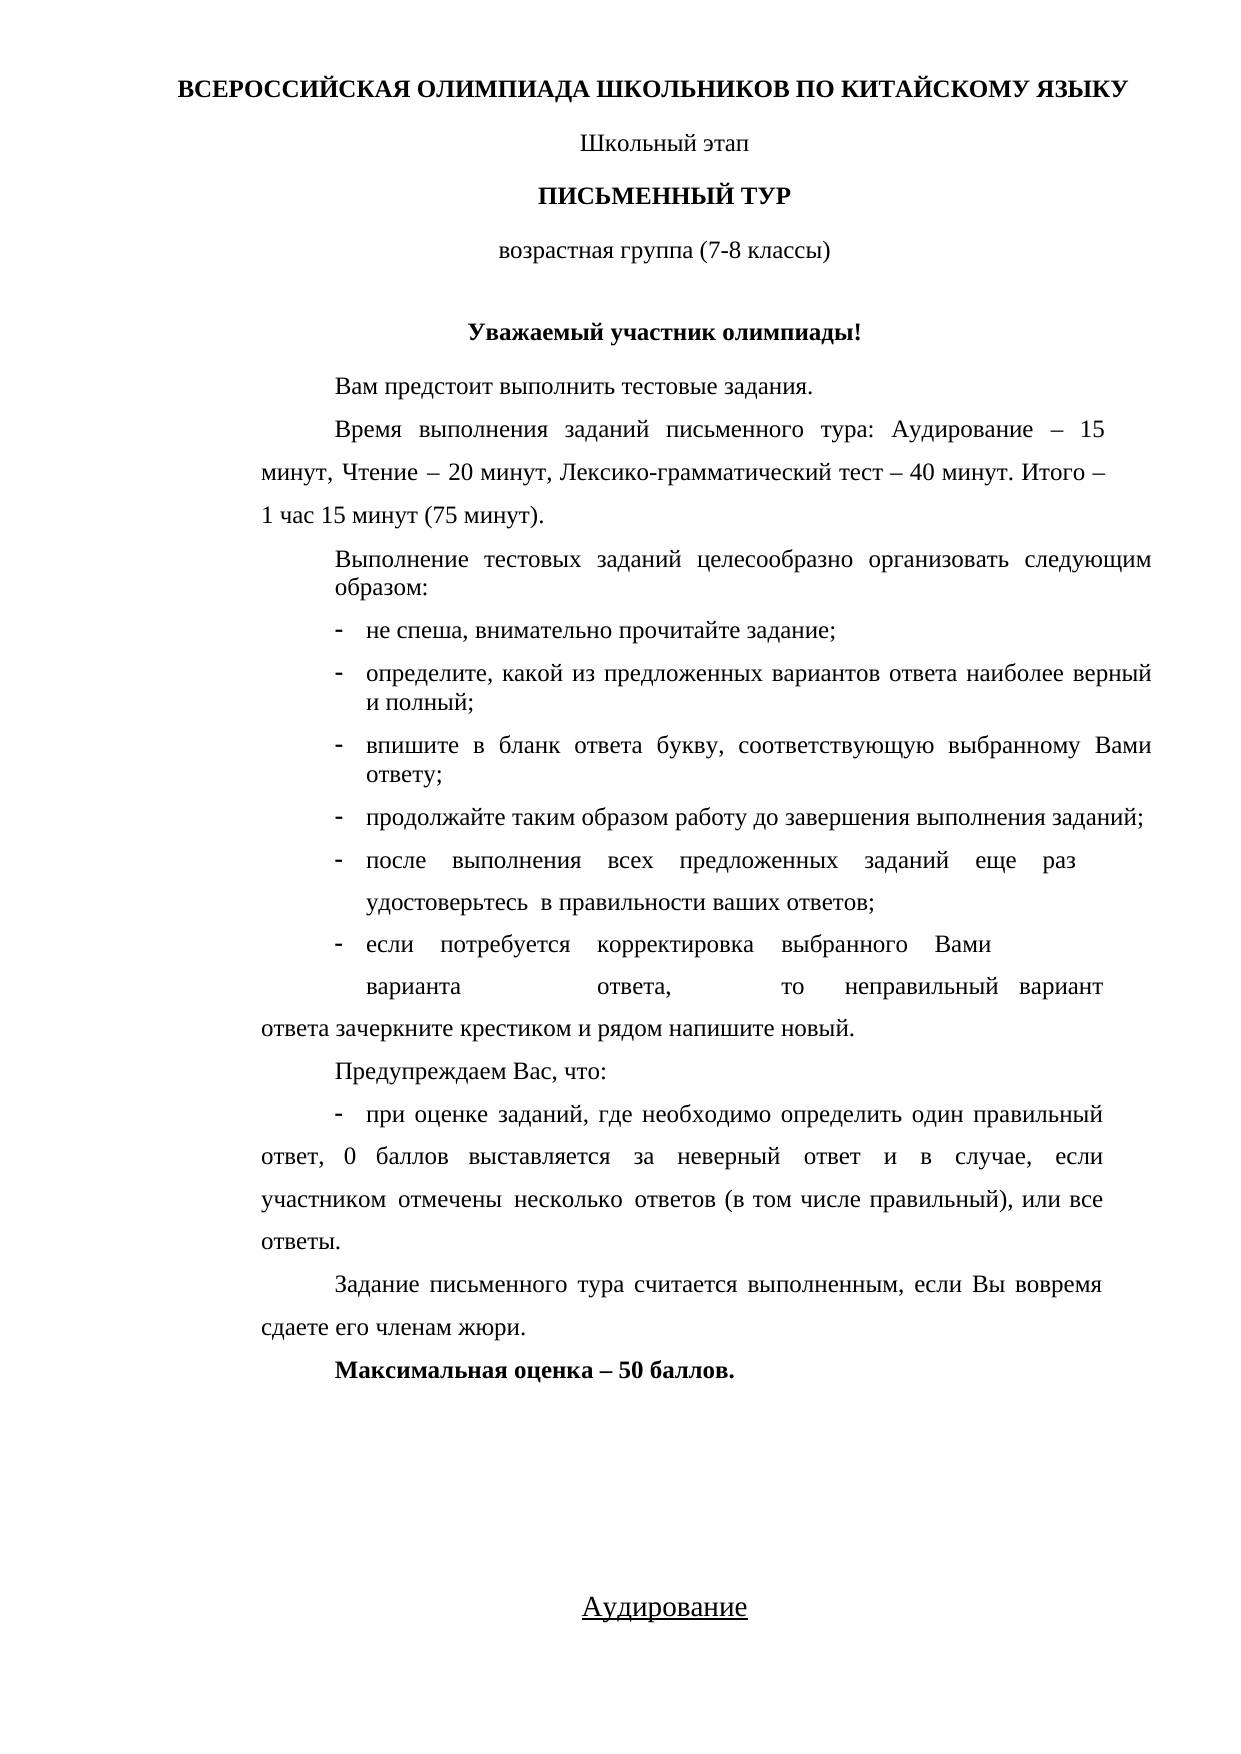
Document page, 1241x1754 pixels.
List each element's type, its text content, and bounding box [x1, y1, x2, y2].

text Время выполнения заданий письменного тура: Аудирование – 15 минут, Чтение – 20 минут, Лексико-грамматический тест – 40 минут. Итого – 1 час 15 минут (75 минут). [261, 414, 1105, 529]
list если потребуется корректировка выбранного Вами варианта ответа, то неправильный вариант ответа зачеркните крестиком и рядом напишите новый. [261, 929, 1103, 1042]
list продолжайте таким образом работу до завершения выполнения заданий; [334, 802, 1152, 831]
text Предупреждаем Вас, что: [334, 1056, 1152, 1085]
text Вам предстоит выполнить тестовые задания. [334, 371, 1152, 400]
list после выполнения всех предложенных заданий еще раз удостоверьтесь в правильности ваших ответов; [261, 845, 1103, 916]
text Выполнение тестовых заданий целесообразно организовать следующим образом: [334, 544, 1152, 601]
list не спеша, внимательно прочитайте задание; [334, 615, 1152, 644]
text Максимальная оценка – 50 баллов. [334, 1355, 1152, 1384]
text Уважаемый участник олимпиады! [177, 317, 1152, 346]
list при оценке заданий, где необходимо определить один правильный ответ, 0 баллов выставляется за неверный ответ и в случае, если участником отмечены несколько ответов (в том числе правильный), или все ответы. [261, 1099, 1103, 1254]
list определите, какой из предложенных вариантов ответа наиболее верный и полный; [334, 658, 1152, 716]
text Задание письменного тура считается выполненным, если Вы вовремя сдаете его членам жюри. [261, 1269, 1102, 1341]
list впишите в бланк ответа букву, соответствующую выбранному Вами ответу; [334, 730, 1152, 788]
text Аудирование [177, 1589, 1152, 1623]
